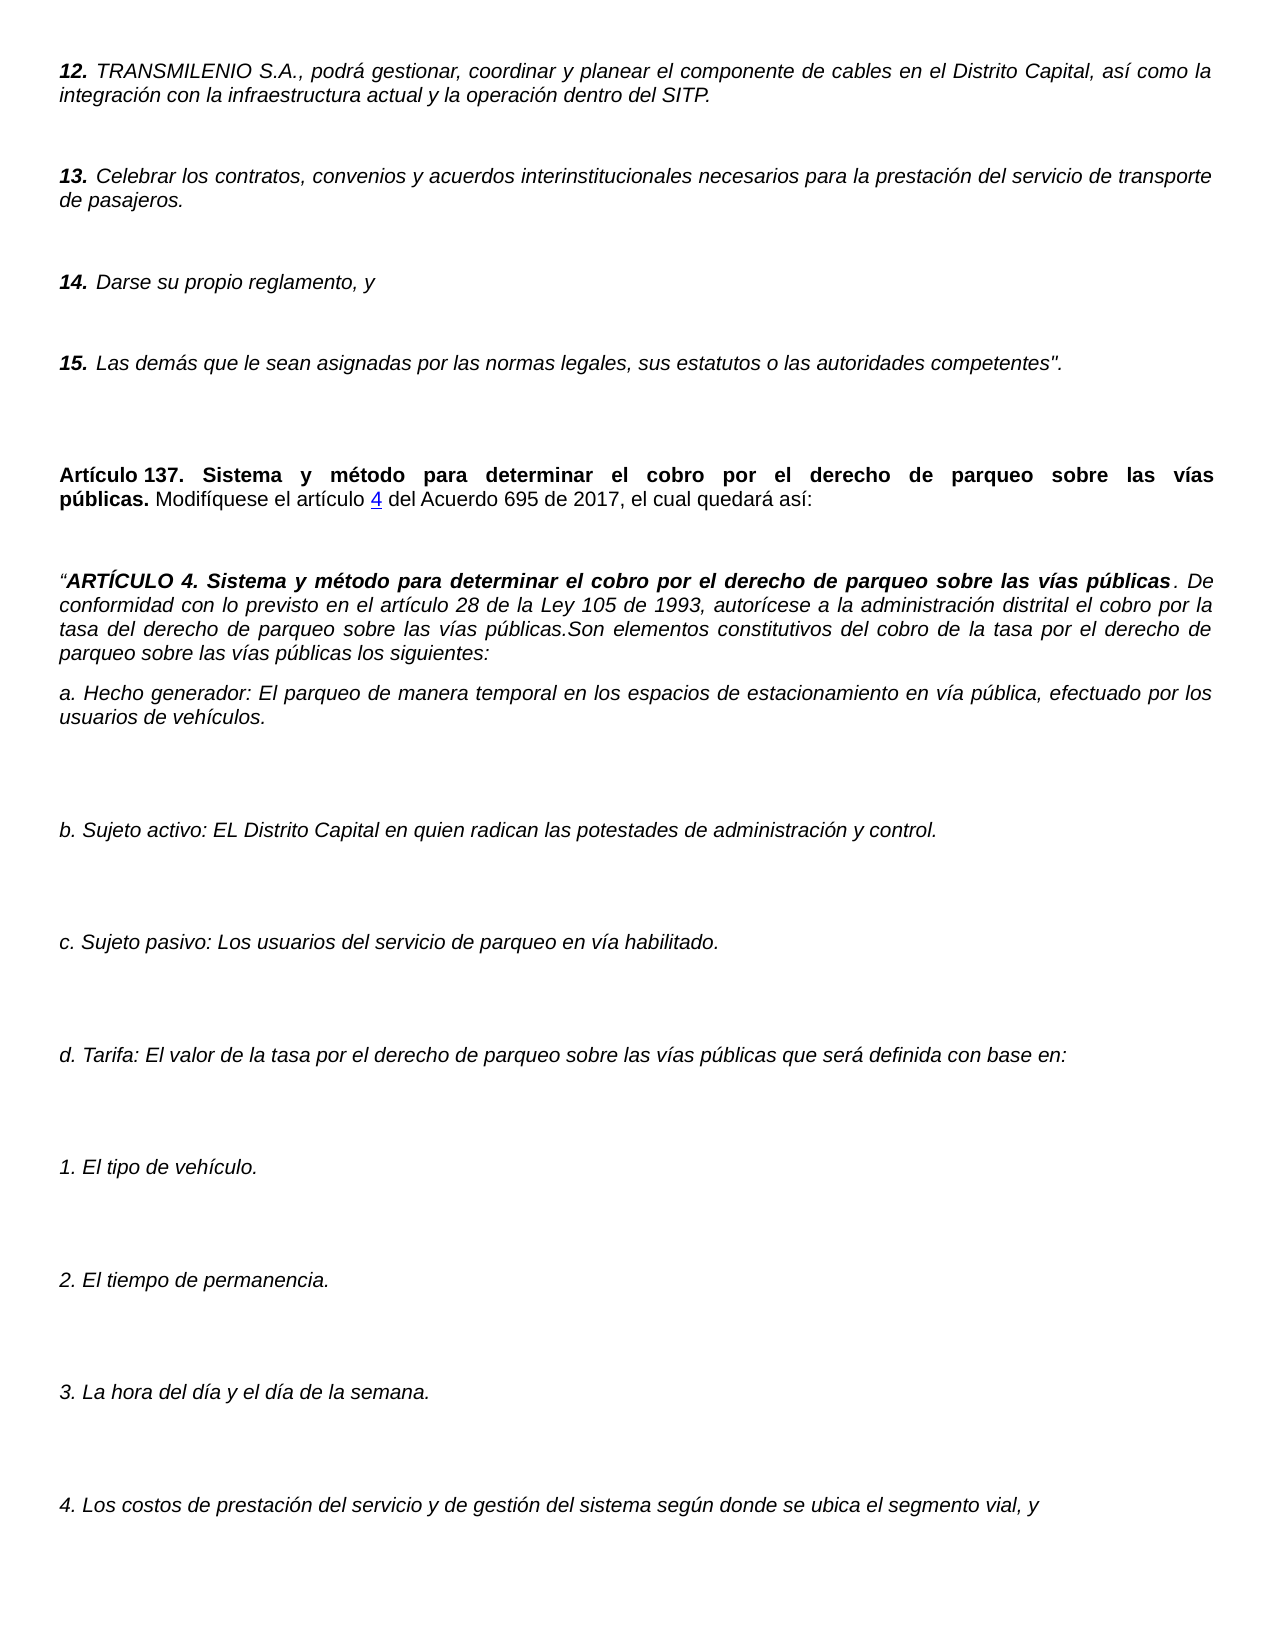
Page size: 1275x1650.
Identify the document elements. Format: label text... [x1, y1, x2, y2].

text Artículo 137. Sistema y método para determinar el cobro por el derecho de parqueo sobre las vías públicas. Modifíquese el artículo 4 del Acuerdo 695 de 2017, el cual quedará así: [59, 463, 1216, 511]
text 3. La hora del día y el día de la semana. [59, 1380, 1216, 1404]
text b. Sujeto activo: EL Distrito Capital en quien radican las potestades de administración y control. [59, 817, 1216, 841]
text 1. El tipo de vehículo. [59, 1155, 1216, 1179]
text a. Hecho generador: El parqueo de manera temporal en los espacios de estacionamiento en vía pública, efectuado por los usuarios de vehículos. [59, 681, 1216, 729]
text 14. Darse su propio reglamento, y [59, 269, 1216, 293]
text “ARTÍCULO 4. Sistema y método para determinar el cobro por el derecho de parqueo sobre las vías públicas. De conformidad con lo previsto en el artículo 28 de la Ley 105 de 1993, autorícese a la administración distrital el cobro por la tasa del derecho de parqueo sobre las vías públicas.Son elementos constitutivos del cobro de la tasa por el derecho de parqueo sobre las vías públicas los siguientes: [59, 568, 1216, 664]
text 15. Las demás que le sean asignadas por las normas legales, sus estatutos o las autoridades competentes". [59, 351, 1216, 375]
text 13. Celebrar los contratos, convenios y acuerdos interinstitucionales necesarios para la prestación del servicio de transporte de pasajeros. [59, 164, 1216, 212]
text 4. Los costos de prestación del servicio y de gestión del sistema según donde se ubica el segmento vial, y [59, 1492, 1216, 1516]
text d. Tarifa: El valor de la tasa por el derecho de parqueo sobre las vías públicas que será definida con base en: [59, 1042, 1216, 1066]
text c. Sujeto pasivo: Los usuarios del servicio de parqueo en vía habilitado. [59, 930, 1216, 954]
text 2. El tiempo de permanencia. [59, 1267, 1216, 1291]
text 12. TRANSMILENIO S.A., podrá gestionar, coordinar y planear el componente de cables en el Distrito Capital, así como la integración con la infraestructura actual y la operación dentro del SITP. [59, 59, 1216, 107]
